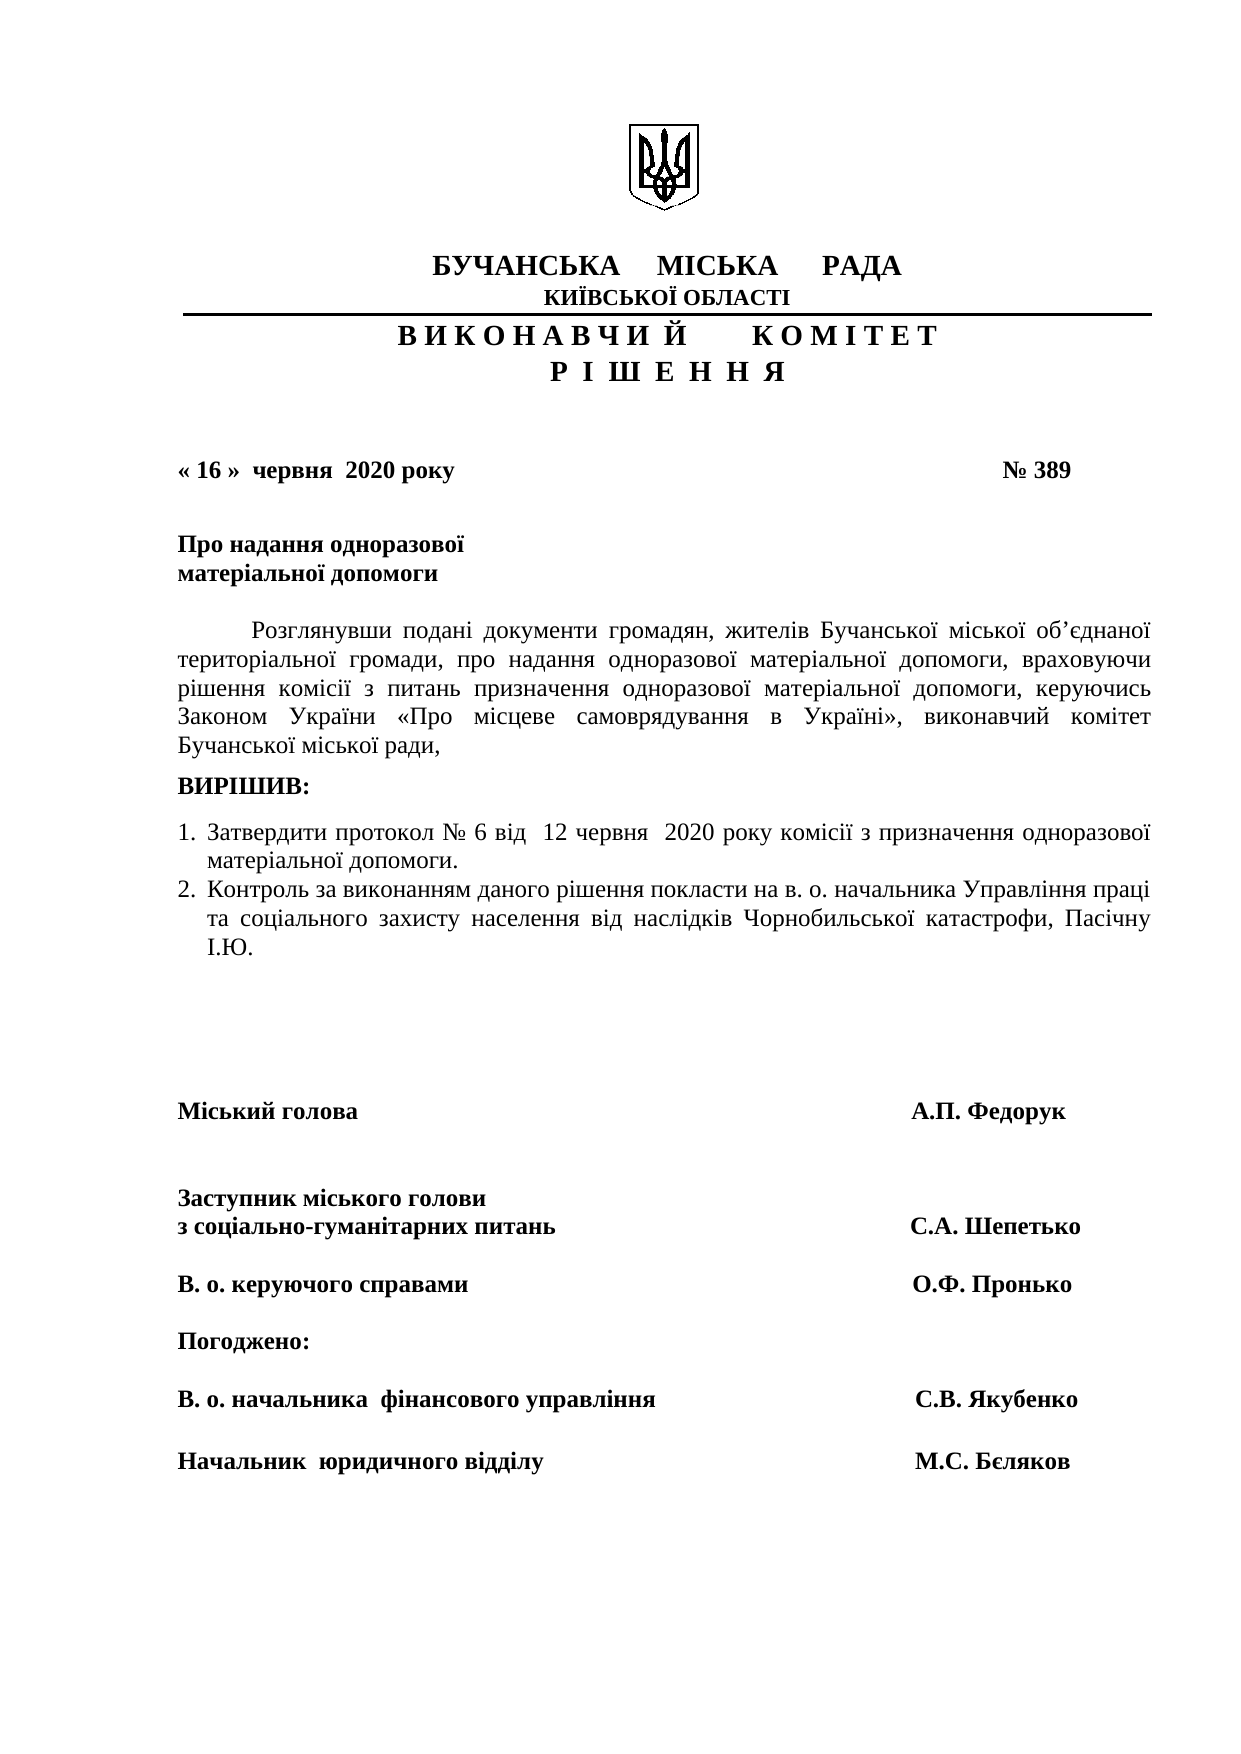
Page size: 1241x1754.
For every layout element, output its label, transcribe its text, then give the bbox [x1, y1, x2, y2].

text В. о. начальника фінансового управління С.В. Якубенко [177, 1384, 1152, 1413]
text Начальник юридичного відділу М.С. Бєляков [177, 1446, 1152, 1475]
text Розглянувши подані документи громадян, жителів Бучанської міської об’єднаної територіальної громади, про надання одноразової матеріальної допомоги, враховуючи рішення комісії з питань призначення одноразової матеріальної допомоги, керуючись Законом України «Про місцеве самоврядування в Україні», виконавчий комітет Бучанської міської ради, [177, 615, 1152, 759]
text Міський голова А.П. Федорук [177, 1096, 1152, 1125]
text БУЧАНСЬКА МІСЬКА РАДА [183, 248, 1152, 282]
text ВИРІШИВ: [177, 771, 1152, 800]
text В. о. керуючого справами О.Ф. Пронько [177, 1269, 1152, 1298]
text Про надання одноразової [177, 529, 1152, 558]
list Затвердити протокол № 6 від 12 червня 2020 року комісії з призначення одноразової матеріальної допомоги. [177, 817, 1152, 874]
text з соціально-гуманітарних питань С.А. Шепетько [177, 1211, 1152, 1240]
text « 16 » червня 2020 року № 389 [177, 455, 1152, 483]
text В И К О Н А В Ч И Й К О М І Т Е Т [183, 318, 1152, 352]
text Р І Ш Е Н Н Я [183, 354, 1152, 388]
text Заступник міського голови [177, 1183, 1152, 1211]
text матеріальної допомоги [177, 558, 1152, 586]
text Погоджено: [177, 1326, 1152, 1355]
list Контроль за виконанням даного рішення покласти на в. о. начальника Управління праці та соціального захисту населення від наслідків Чорнобильської катастрофи, Пасічну І.Ю. [177, 874, 1152, 961]
text КИЇВСЬКОЇ ОБЛАСТІ [183, 284, 1152, 313]
